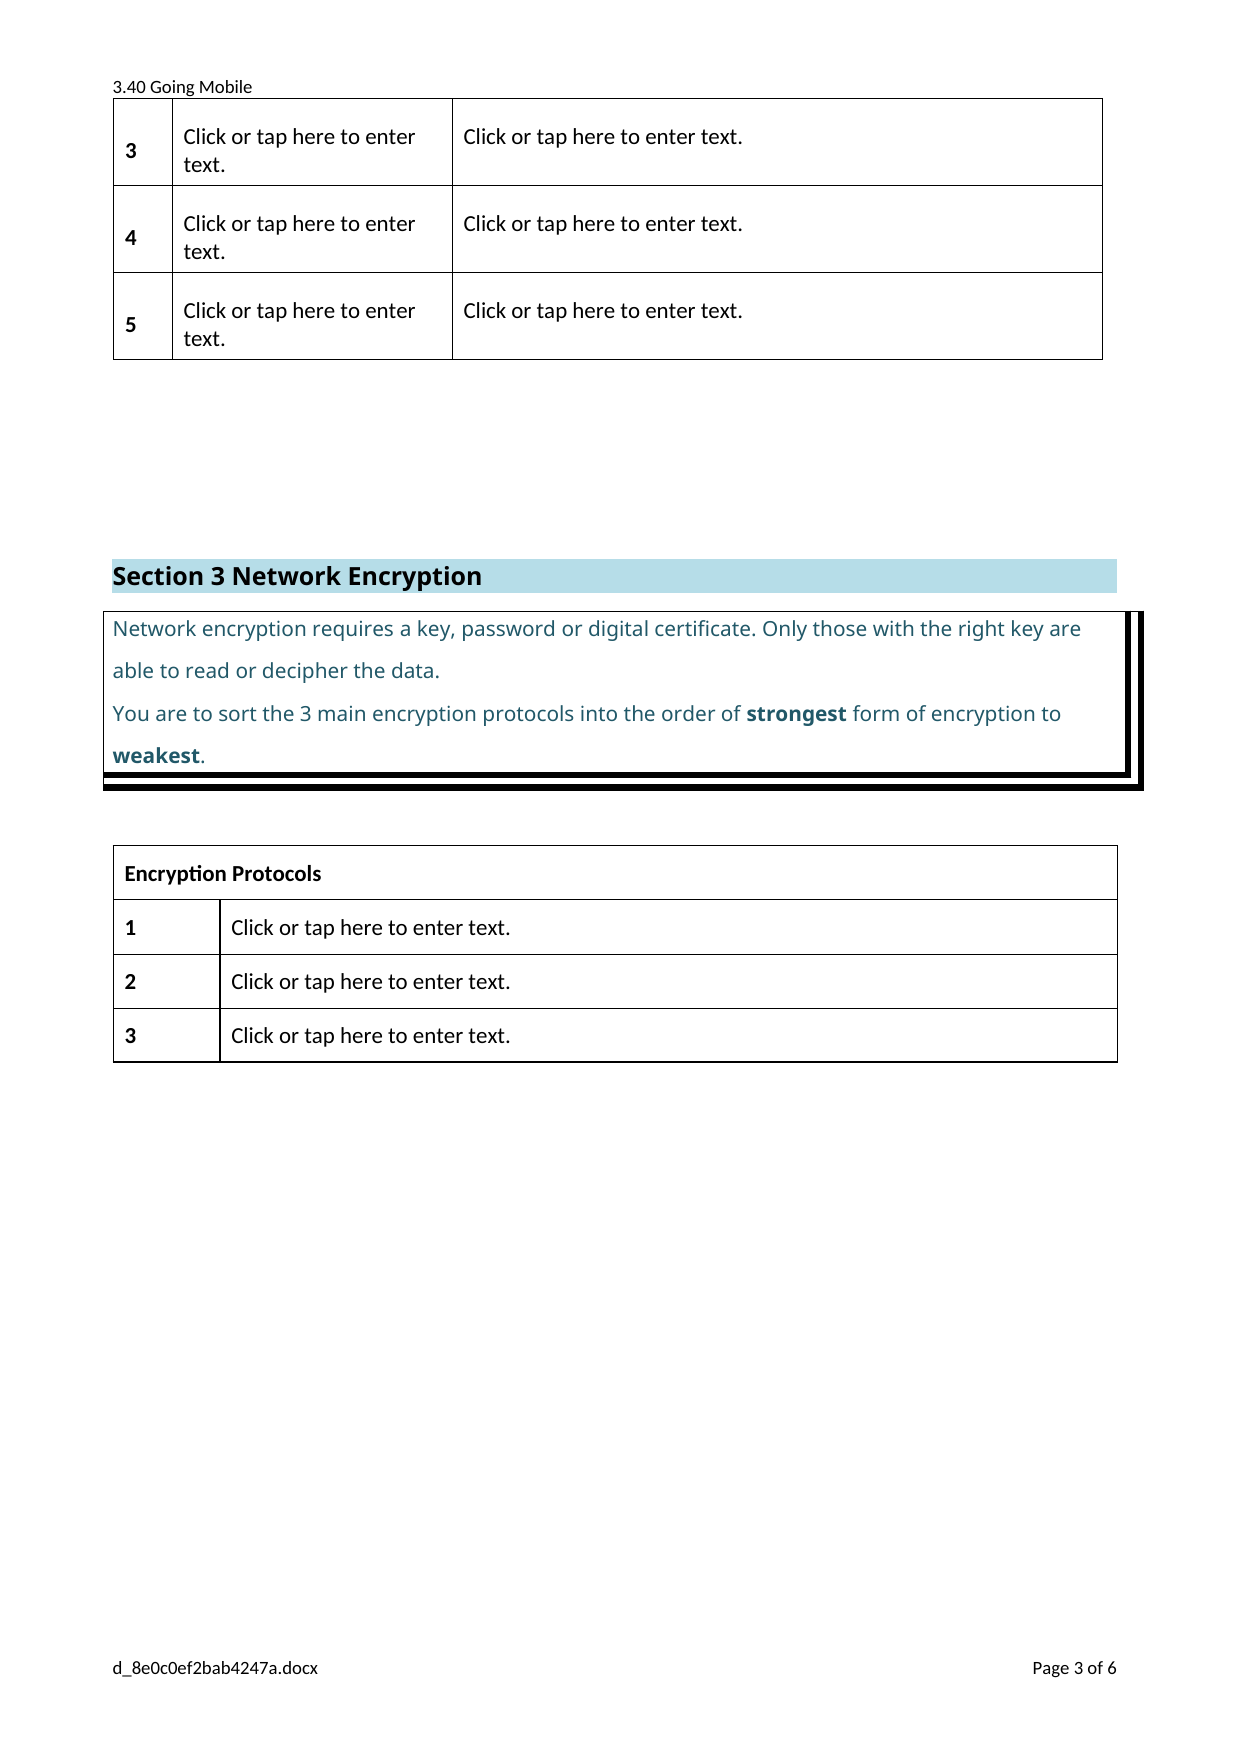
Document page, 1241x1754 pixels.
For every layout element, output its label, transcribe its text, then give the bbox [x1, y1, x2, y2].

table_cell [173, 186, 452, 272]
table_cell 2 [114, 955, 219, 1007]
table_cell 1 [114, 900, 219, 953]
table_cell [221, 1009, 1117, 1061]
table_cell [221, 955, 1117, 1007]
table_cell 5 [114, 273, 172, 358]
table_cell [453, 273, 1102, 358]
text You are to sort the 3 main encryption protocols into the order of strongest form of encryption to weakest. [104, 696, 1138, 784]
table_cell 4 [114, 186, 172, 272]
table_cell [453, 186, 1102, 272]
table_cell [173, 273, 452, 358]
table_cell 3 [114, 99, 172, 185]
text Network encryption requires a key, password or digital certificate. Only those with the right key are able to read or decipher the data. [104, 612, 1125, 685]
table_header Encryption Protocols [114, 846, 1117, 899]
table_cell [221, 900, 1117, 953]
table_cell [173, 99, 452, 185]
text Section 3 Network Encryption [112, 559, 1117, 593]
table_cell [453, 99, 1102, 185]
table_cell 3 [114, 1009, 219, 1061]
